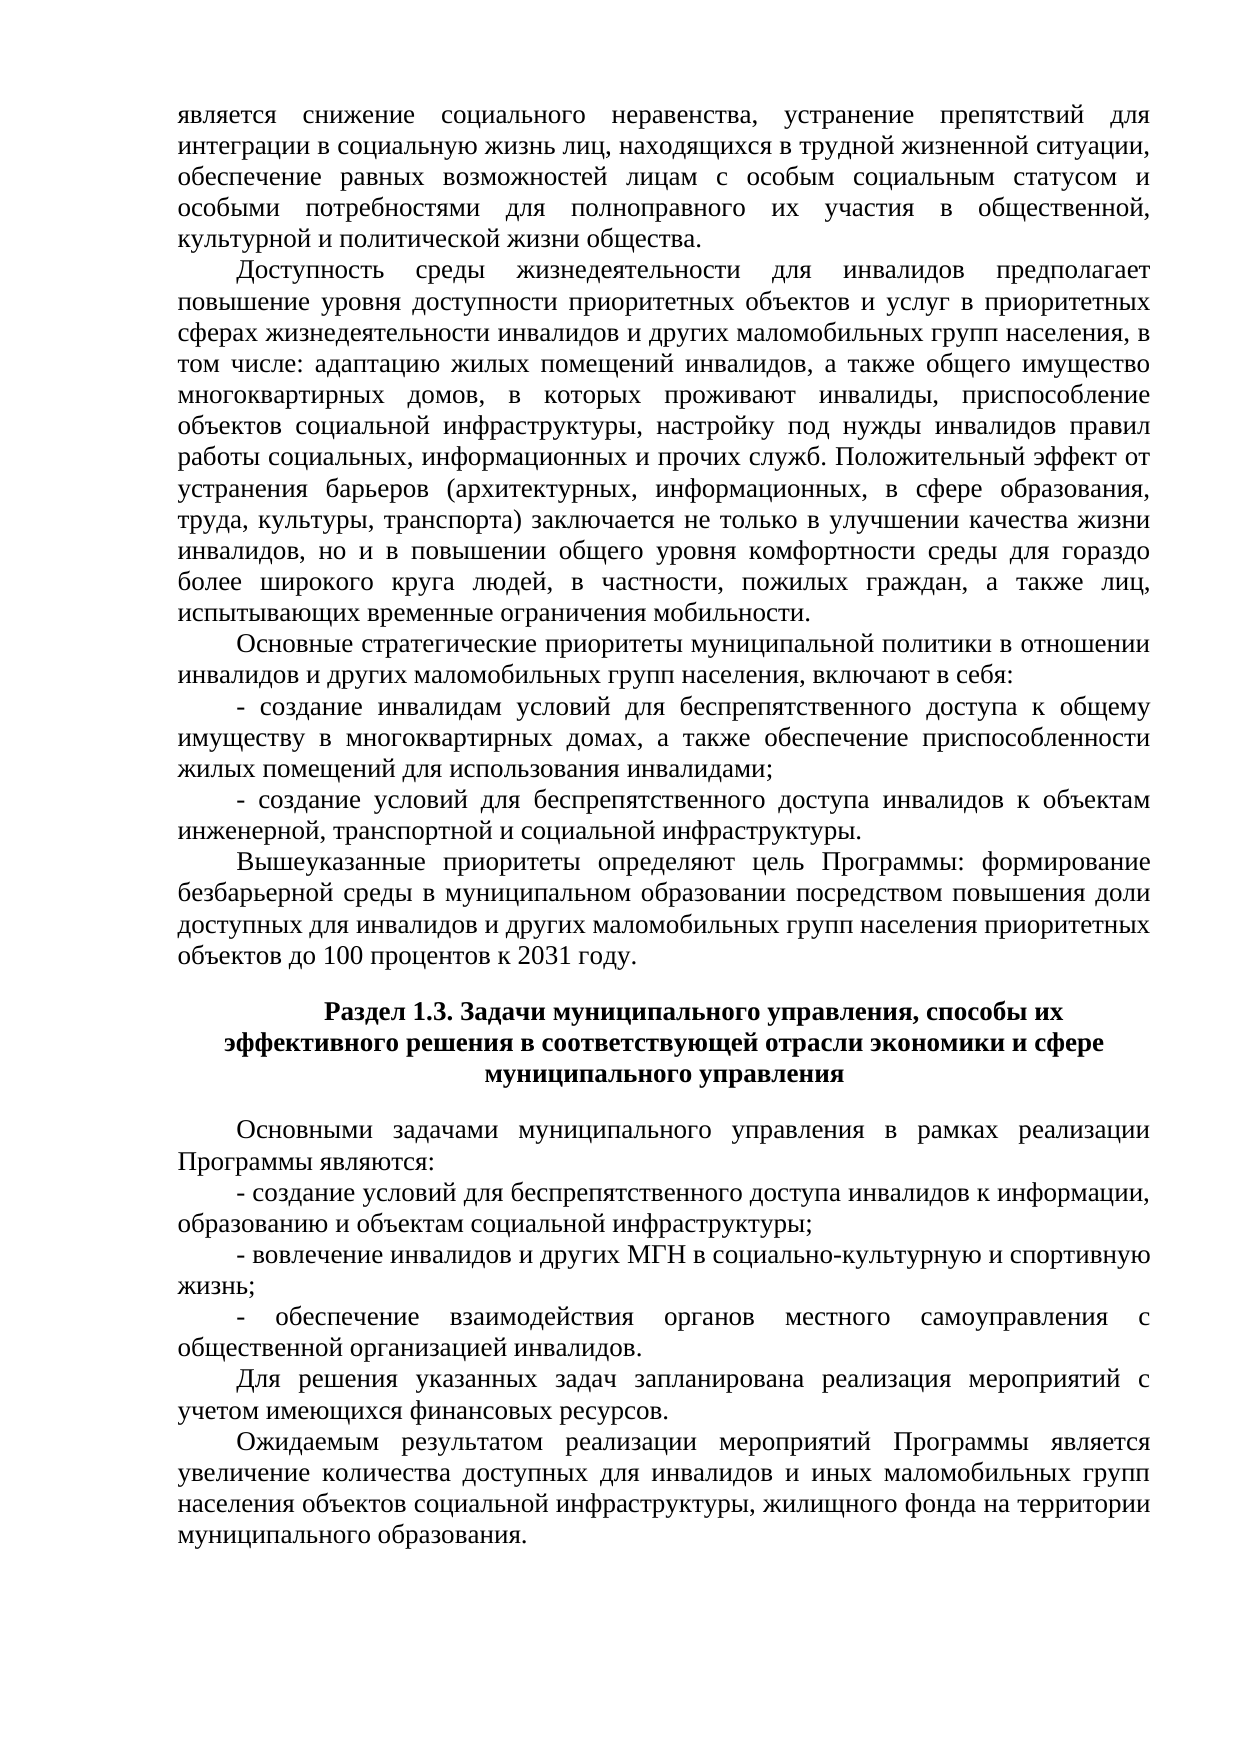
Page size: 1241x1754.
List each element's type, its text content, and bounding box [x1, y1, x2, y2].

text Доступность среды жизнедеятельности для инвалидов предполагает повышение уровня доступности приоритетных объектов и услуг в приоритетных сферах жизнедеятельности инвалидов и других маломобильных групп населения, в том числе: адаптацию жилых помещений инвалидов, а также общего имущество многоквартирных домов, в которых проживают инвалиды, приспособление объектов социальной инфраструктуры, настройку под нужды инвалидов правил работы социальных, информационных и прочих служб. Положительный эффект от устранения барьеров (архитектурных, информационных, в сфере образования, труда, культуры, транспорта) заключается не только в улучшении качества жизни инвалидов, но и в повышении общего уровня комфортности среды для гораздо более широкого круга людей, в частности, пожилых граждан, а также лиц, испытывающих временные ограничения мобильности. [177, 254, 1152, 627]
text - обеспечение взаимодействия органов местного самоуправления с общественной организацией инвалидов. [177, 1300, 1152, 1363]
text Ожидаемым результатом реализации мероприятий Программы является увеличение количества доступных для инвалидов и иных маломобильных групп населения объектов социальной инфраструктуры, жилищного фонда на территории муниципального образования. [177, 1425, 1152, 1549]
text - создание условий для беспрепятственного доступа инвалидов к объектам инженерной, транспортной и социальной инфраструктуры. [177, 783, 1152, 845]
text - вовлечение инвалидов и других МГН в социально-культурную и спортивную жизнь; [177, 1238, 1152, 1300]
text - создание инвалидам условий для беспрепятственного доступа к общему имуществу в многоквартирных домах, а также обеспечение приспособленности жилых помещений для использования инвалидами; [177, 690, 1152, 783]
text - создание условий для беспрепятственного доступа инвалидов к информации, образованию и объектам социальной инфраструктуры; [177, 1176, 1152, 1238]
text Вышеуказанные приоритеты определяют цель Программы: формирование безбарьерной среды в муниципальном образовании посредством повышения доли доступных для инвалидов и других маломобильных групп населения приоритетных объектов до 100 процентов к 2031 году. [177, 845, 1152, 970]
text Основные стратегические приоритеты муниципальной политики в отношении инвалидов и других маломобильных групп населения, включают в себя: [177, 627, 1152, 690]
text Раздел 1.3. Задачи муниципального управления, способы их эффективного решения в соответствующей отрасли экономики и сфере муниципального управления [177, 995, 1152, 1088]
text Для решения указанных задач запланирована реализация мероприятий с учетом имеющихся финансовых ресурсов. [177, 1363, 1152, 1425]
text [177, 98, 1152, 254]
text Основными задачами муниципального управления в рамках реализации Программы являются: [177, 1113, 1152, 1176]
